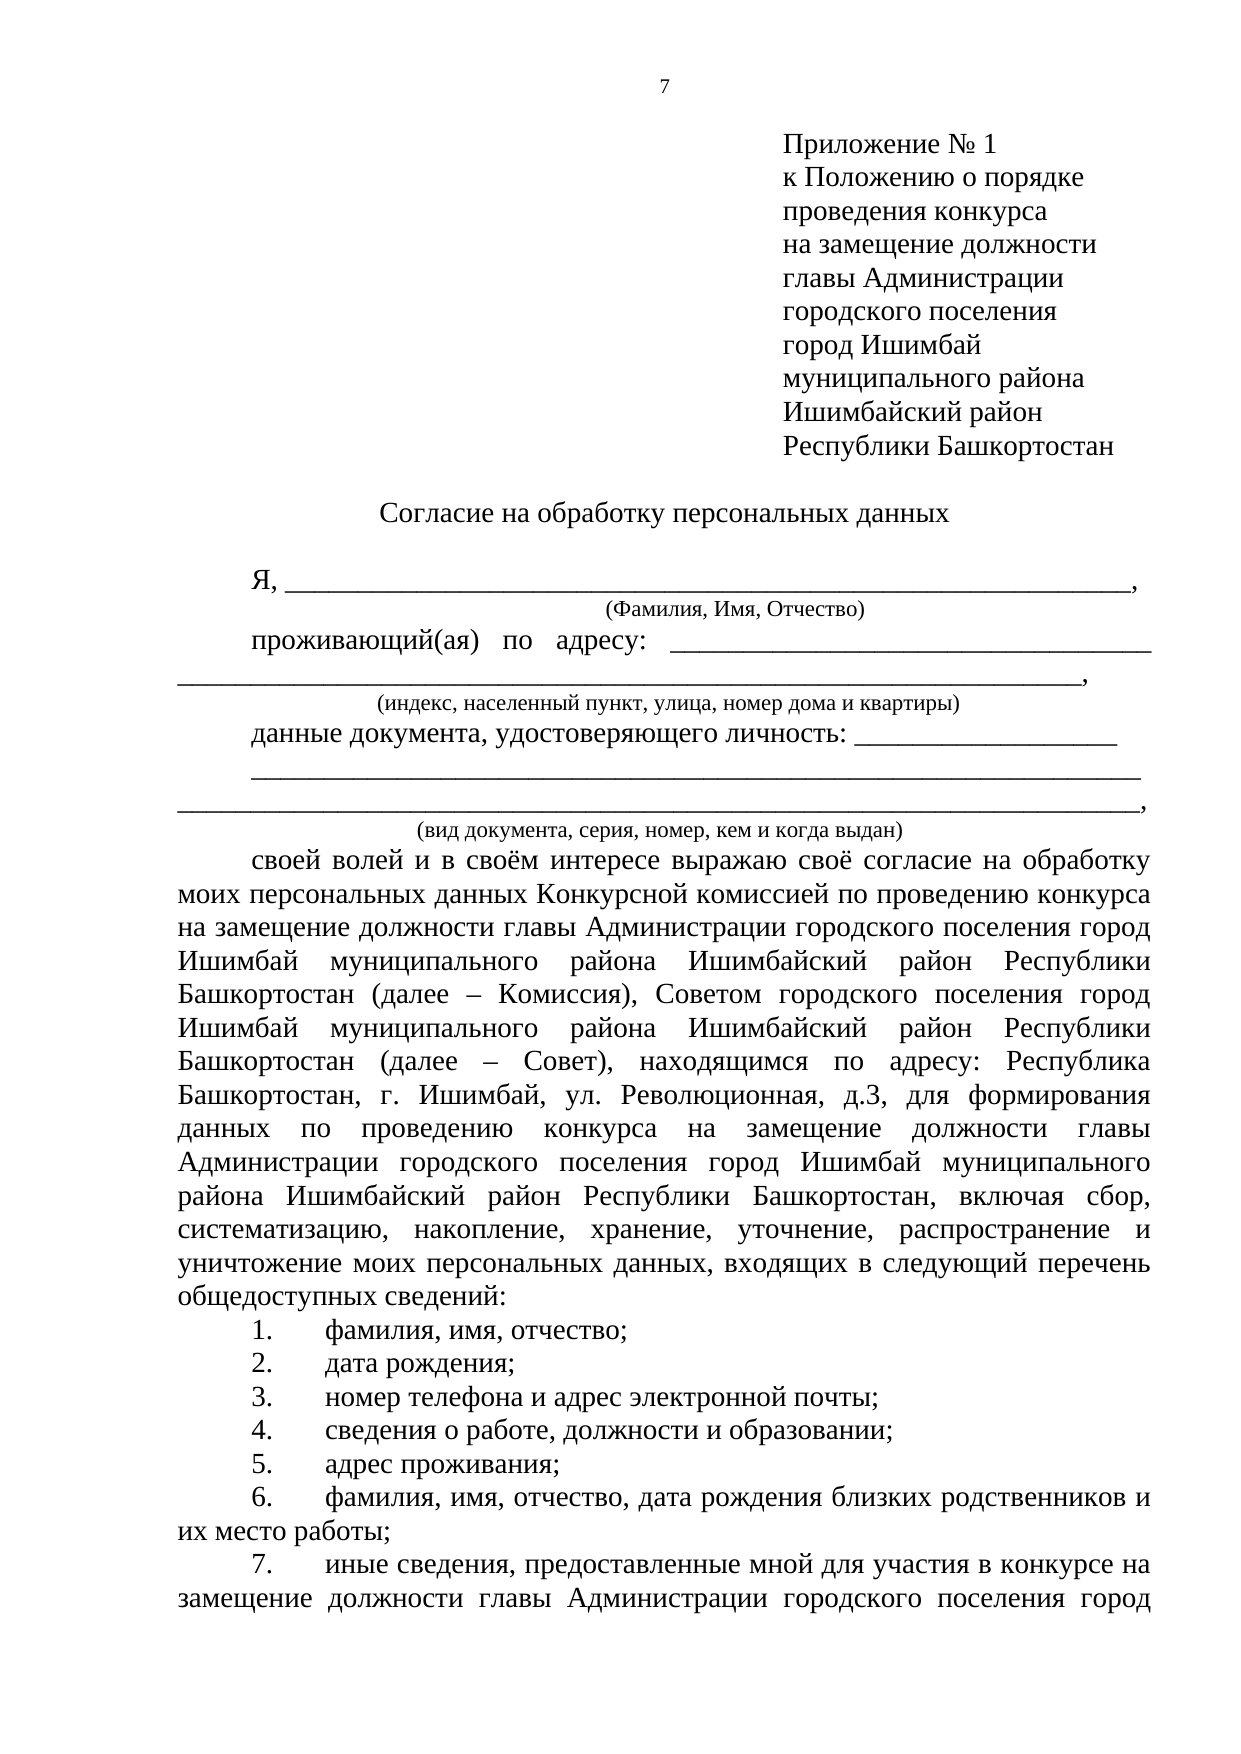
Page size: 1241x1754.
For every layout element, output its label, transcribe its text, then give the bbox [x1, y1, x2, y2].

text 2. дата рождения; [177, 1345, 1152, 1379]
text 6. фамилия, имя, отчество, дата рождения близких родственников и их место работы; [177, 1479, 1152, 1547]
text Согласие на обработку персональных данных [177, 495, 1152, 528]
text данные документа, удостоверяющего личность: __________________ [177, 715, 1152, 749]
text своей волей и в своём интересе выражаю своё согласие на обработку моих персональных данных Конкурсной комиссией по проведению конкурса на замещение должности главы Администрации городского поселения город Ишимбай муниципального района Ишимбайский район Республики Башкортостан (далее – Комиссия), Советом городского поселения город Ишимбай муниципального района Ишимбайский район Республики Башкортостан (далее – Совет), находящимся по адресу: Республика Башкортостан, г. Ишимбай, ул. Революционная, д.3, для формирования данных по проведению конкурса на замещение должности главы Администрации городского поселения город Ишимбай муниципального района Ишимбайский район Республики Башкортостан, включая сбор, систематизацию, накопление, хранение, уточнение, распространение и уничтожение моих персональных данных, входящих в следующий перечень общедоступных сведений: [177, 842, 1152, 1312]
text Приложение № 1 [783, 126, 1152, 159]
text (Фамилия, Имя, Отчество) [177, 595, 1152, 622]
text город Ишимбай муниципального района Ишимбайский район Республики Башкортостан [783, 327, 1152, 461]
text Я, __________________________________________________________, [177, 562, 1152, 595]
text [177, 1547, 1152, 1614]
text 5. адрес проживания; [177, 1446, 1152, 1479]
text 1. фамилия, имя, отчество; [177, 1312, 1152, 1345]
text (вид документа, серия, номер, кем и когда выдан) [177, 816, 1152, 842]
text _______________________________________________________________________________________________________________________________, [177, 749, 1152, 816]
text 4. сведения о работе, должности и образовании; [177, 1412, 1152, 1446]
text проживающий(ая) по адресу: _________________________________ ______________________________________________________________, [177, 622, 1152, 689]
text городского поселения [783, 293, 1152, 327]
text проведения конкурса на замещение должности главы Администрации [783, 193, 1152, 293]
text к Положению о порядке [783, 159, 1152, 193]
text (индекс, населенный пункт, улица, номер дома и квартиры) [177, 689, 1152, 715]
text 3. номер телефона и адрес электронной почты; [177, 1379, 1152, 1412]
